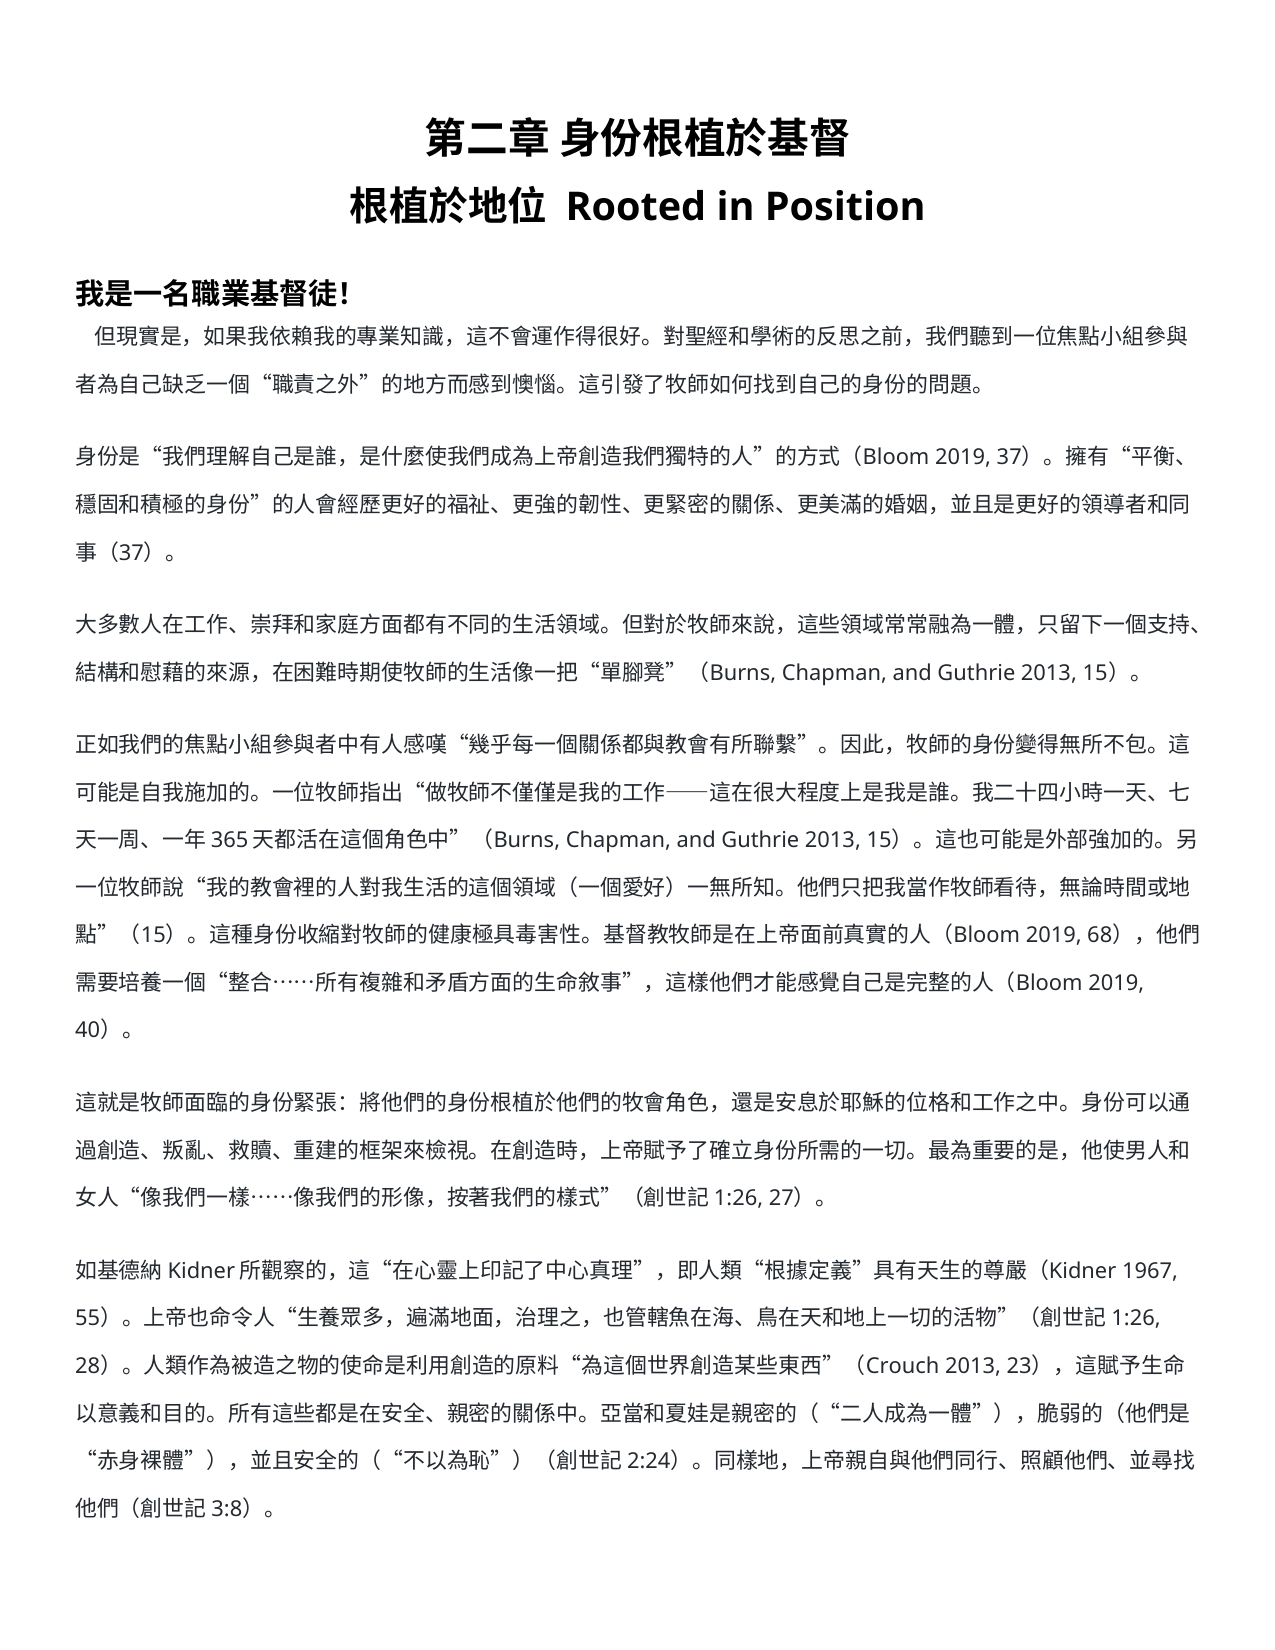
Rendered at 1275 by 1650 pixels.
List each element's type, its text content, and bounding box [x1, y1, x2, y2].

text 第二章 身份根植於基督 [75, 105, 1200, 166]
text 這就是牧師面臨的身份緊張：將他們的身份根植於他們的牧會角色，還是安息於耶穌的位格和工作之中。身份可以通過創造、叛亂、救贖、重建的框架來檢視。在創造時，上帝賦予了確立身份所需的一切。最為重要的是，他使男人和女人“像我們一樣……像我們的形像，按著我們的樣式”（創世記1:26, 27）。 [75, 1085, 1200, 1212]
text 如基德納 Kidner所觀察的，這“在心靈上印記了中心真理”，即人類“根據定義”具有天生的尊嚴（Kidner 1967, 55）。上帝也命令人“生養眾多，遍滿地面，治理之，也管轄魚在海、鳥在天和地上一切的活物”（創世記 1:26, 28）。人類作為被造之物的使命是利用創造的原料“為這個世界創造某些東西”（Crouch 2013, 23），這賦予生命以意義和目的。所有這些都是在安全、親密的關係中。亞當和夏娃是親密的（“二人成為一體”），脆弱的（他們是“赤身裸體”），並且安全的（“不以為恥”）（創世記 2:24）。同樣地，上帝親自與他們同行、照顧他們、並尋找他們（創世記 3:8）。 [75, 1253, 1200, 1522]
text 我是一名職業基督徒！ [75, 271, 1200, 313]
text 正如我們的焦點小組參與者中有人感嘆“幾乎每一個關係都與教會有所聯繫”。因此，牧師的身份變得無所不包。這可能是自我施加的。一位牧師指出“做牧師不僅僅是我的工作——這在很大程度上是我是誰。我二十四小時一天、七天一周、一年365天都活在這個角色中”（Burns, Chapman, and Guthrie 2013, 15）。這也可能是外部強加的。另一位牧師說“我的教會裡的人對我生活的這個領域（一個愛好）一無所知。他們只把我當作牧師看待，無論時間或地點”（15）。這種身份收縮對牧師的健康極具毒害性。基督教牧師是在上帝面前真實的人（Bloom 2019, 68），他們需要培養一個“整合……所有複雜和矛盾方面的生命敘事”，這樣他們才能感覺自己是完整的人（Bloom 2019, 40）。 [75, 727, 1200, 1044]
text 但現實是，如果我依賴我的專業知識，這不會運作得很好。對聖經和學術的反思之前，我們聽到一位焦點小組參與者為自己缺乏一個“職責之外”的地方而感到懊惱。這引發了牧師如何找到自己的身份的問題。 [75, 319, 1200, 398]
text 大多數人在工作、崇拜和家庭方面都有不同的生活領域。但對於牧師來說，這些領域常常融為一體，只留下一個支持、結構和慰藉的來源，在困難時期使牧師的生活像一把“單腳凳”（Burns, Chapman, and Guthrie 2013, 15）。 [75, 607, 1200, 686]
text 身份是“我們理解自己是誰，是什麼使我們成為上帝創造我們獨特的人”的方式（Bloom 2019, 37）。擁有“平衡、穩固和積極的身份”的人會經歷更好的福祉、更強的韌性、更緊密的關係、更美滿的婚姻，並且是更好的領導者和同事（37）。 [75, 439, 1200, 566]
text 根植於地位 Rooted in Position [75, 174, 1200, 232]
